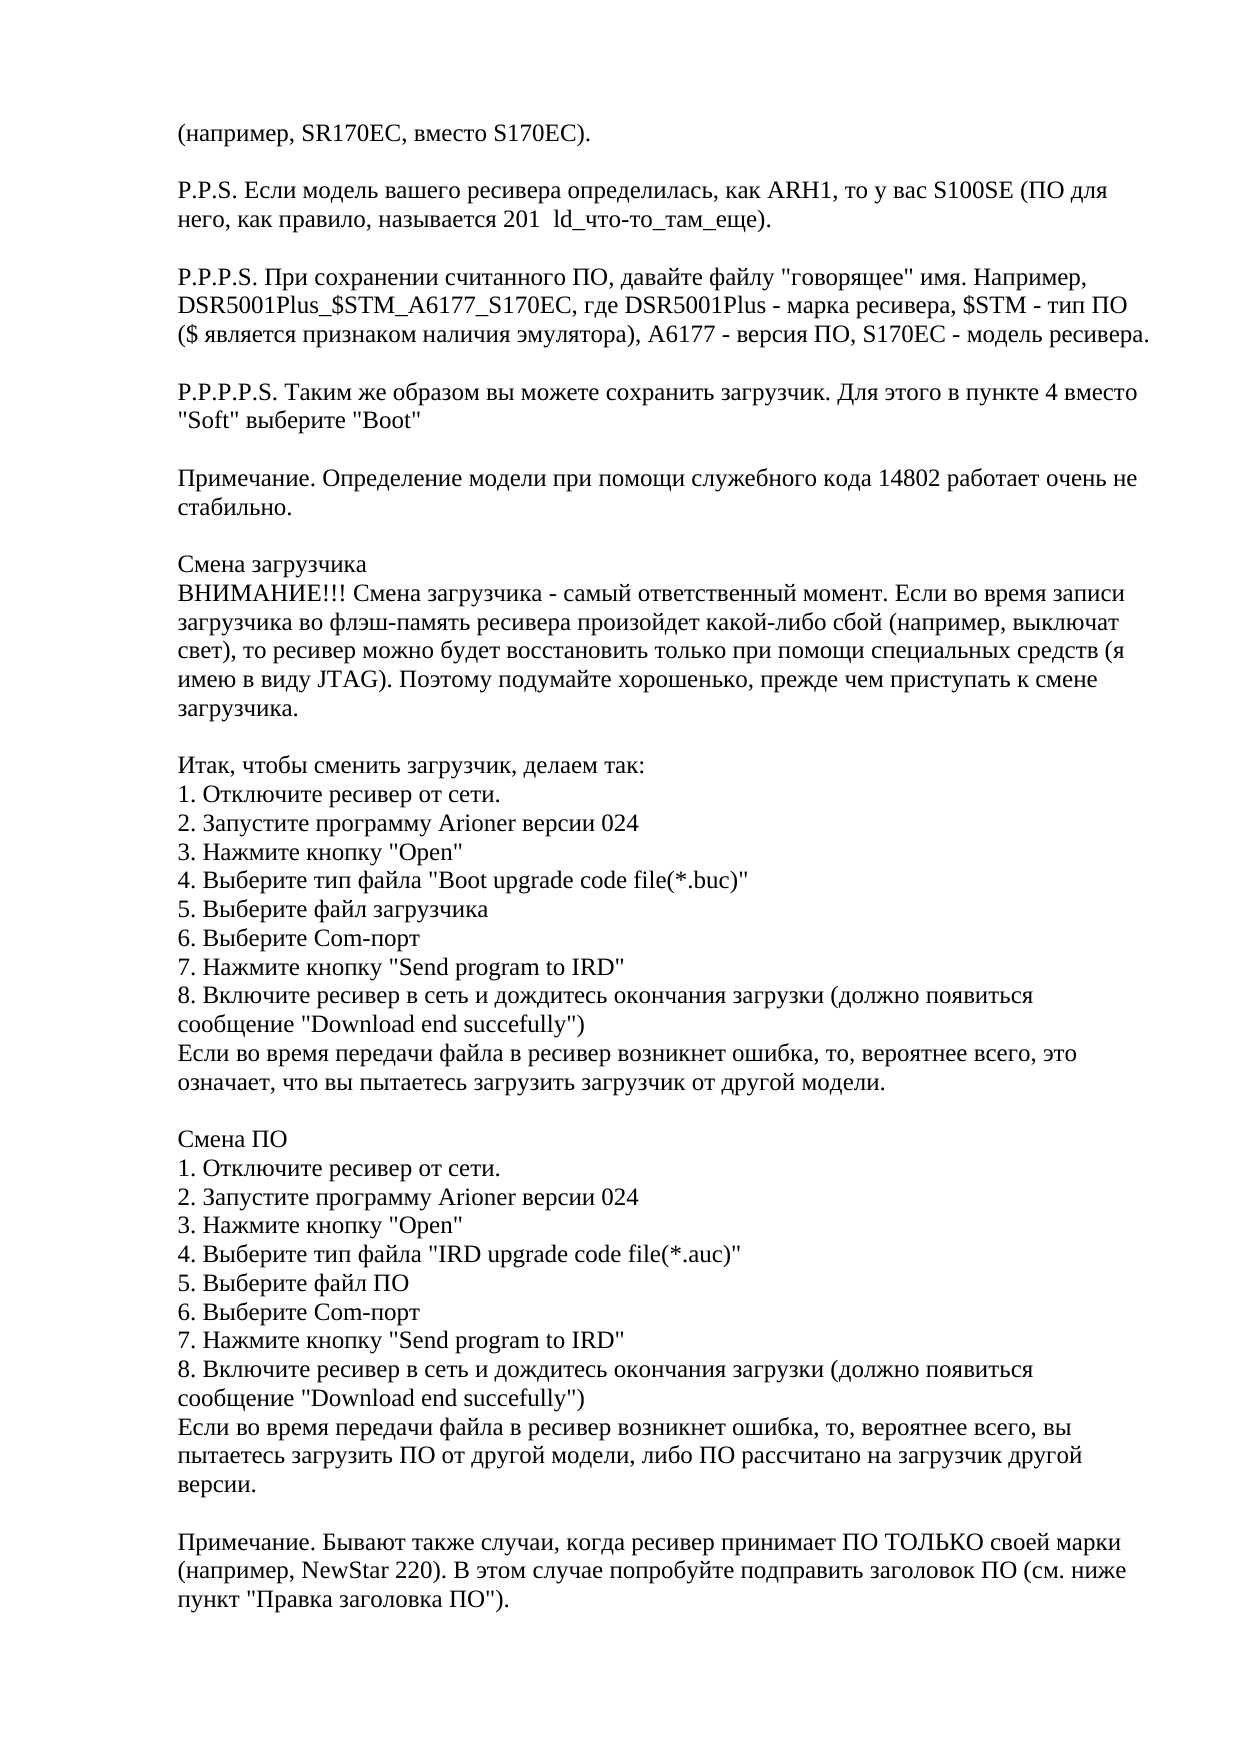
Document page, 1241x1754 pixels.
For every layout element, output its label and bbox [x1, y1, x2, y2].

text [177, 118, 1152, 1613]
